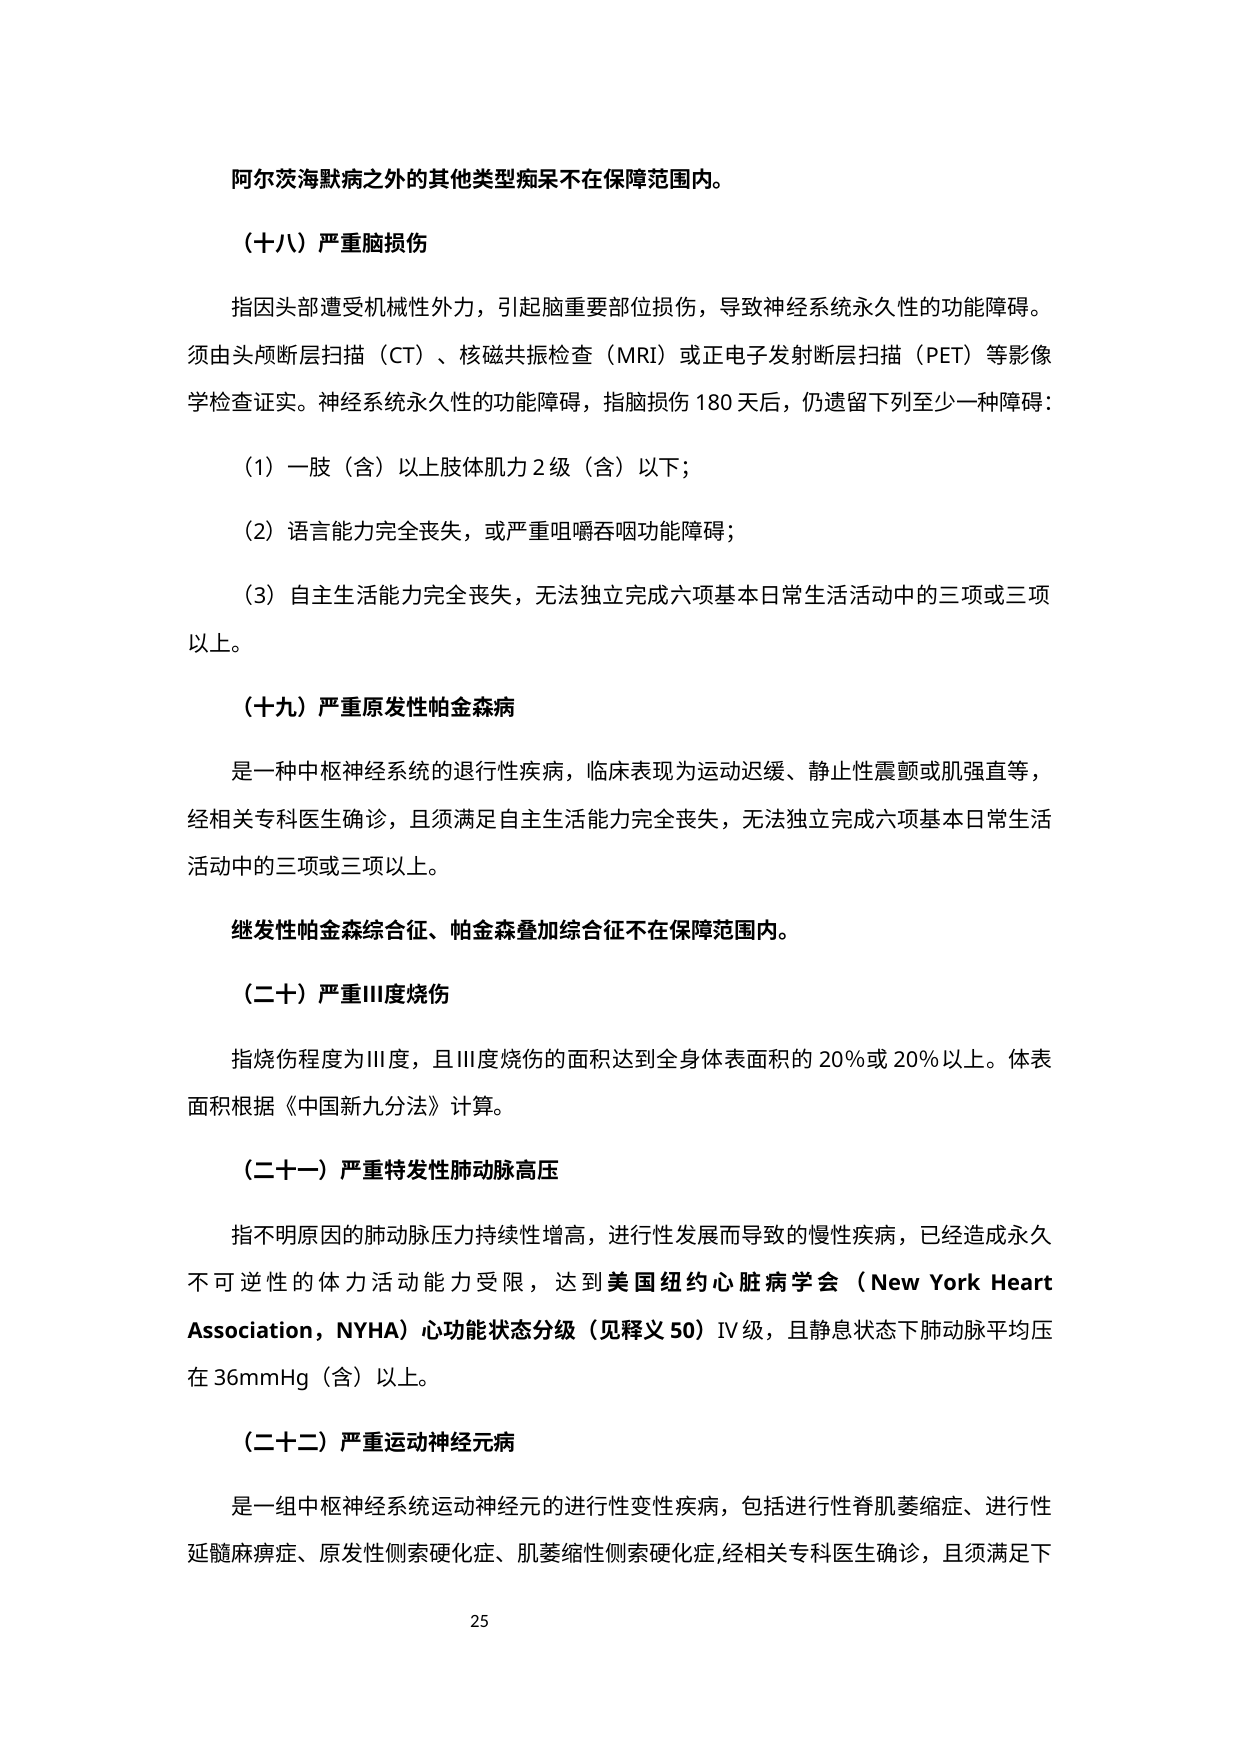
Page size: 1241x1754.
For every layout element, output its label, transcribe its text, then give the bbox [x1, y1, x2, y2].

text 阿尔茨海默病之外的其他类型痴呆不在保障范围内。 [187, 162, 1053, 194]
list 严重特发性肺动脉高压 [187, 1153, 1053, 1185]
text （3）自主生活能力完全丧失，无法独立完成六项基本日常生活活动中的三项或三项以上。 [187, 578, 1053, 657]
list 严重脑损伤 [187, 226, 1053, 258]
list 严重Ⅲ度烧伤 [187, 977, 1053, 1009]
list 严重原发性帕金森病 [187, 690, 1053, 722]
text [187, 1489, 1053, 1568]
list 严重运动神经元病 [187, 1424, 1053, 1456]
text 继发性帕金森综合征、帕金森叠加综合征不在保障范围内。 [187, 913, 1053, 945]
list 指不明原因的肺动脉压力持续性增高，进行性发展而导致的慢性疾病，已经造成永久不可逆性的体力活动能力受限，达到美国纽约心脏病学会（New York Heart Association，NYHA）心功能状态分级（见释义50）IV级，且静息状态下肺动脉平均压在36mmHg（含）以上。 [187, 1218, 1053, 1392]
text 是一种中枢神经系统的退行性疾病，临床表现为运动迟缓、静止性震颤或肌强直等，经相关专科医生确诊，且须满足自主生活能力完全丧失，无法独立完成六项基本日常生活活动中的三项或三项以上。 [187, 754, 1053, 881]
text （2）语言能力完全丧失，或严重咀嚼吞咽功能障碍； [187, 514, 1053, 546]
text （1）一肢（含）以上肢体肌力2级（含）以下； [187, 450, 1053, 481]
text 指因头部遭受机械性外力，引起脑重要部位损伤，导致神经系统永久性的功能障碍。须由头颅断层扫描（CT）、核磁共振检查（MRI）或正电子发射断层扫描（PET）等影像学检查证实。神经系统永久性的功能障碍，指脑损伤180天后，仍遗留下列至少一种障碍： [187, 290, 1053, 417]
text 指烧伤程度为Ⅲ度，且Ⅲ度烧伤的面积达到全身体表面积的20％或20％以上。体表面积根据《中国新九分法》计算。 [187, 1042, 1053, 1121]
